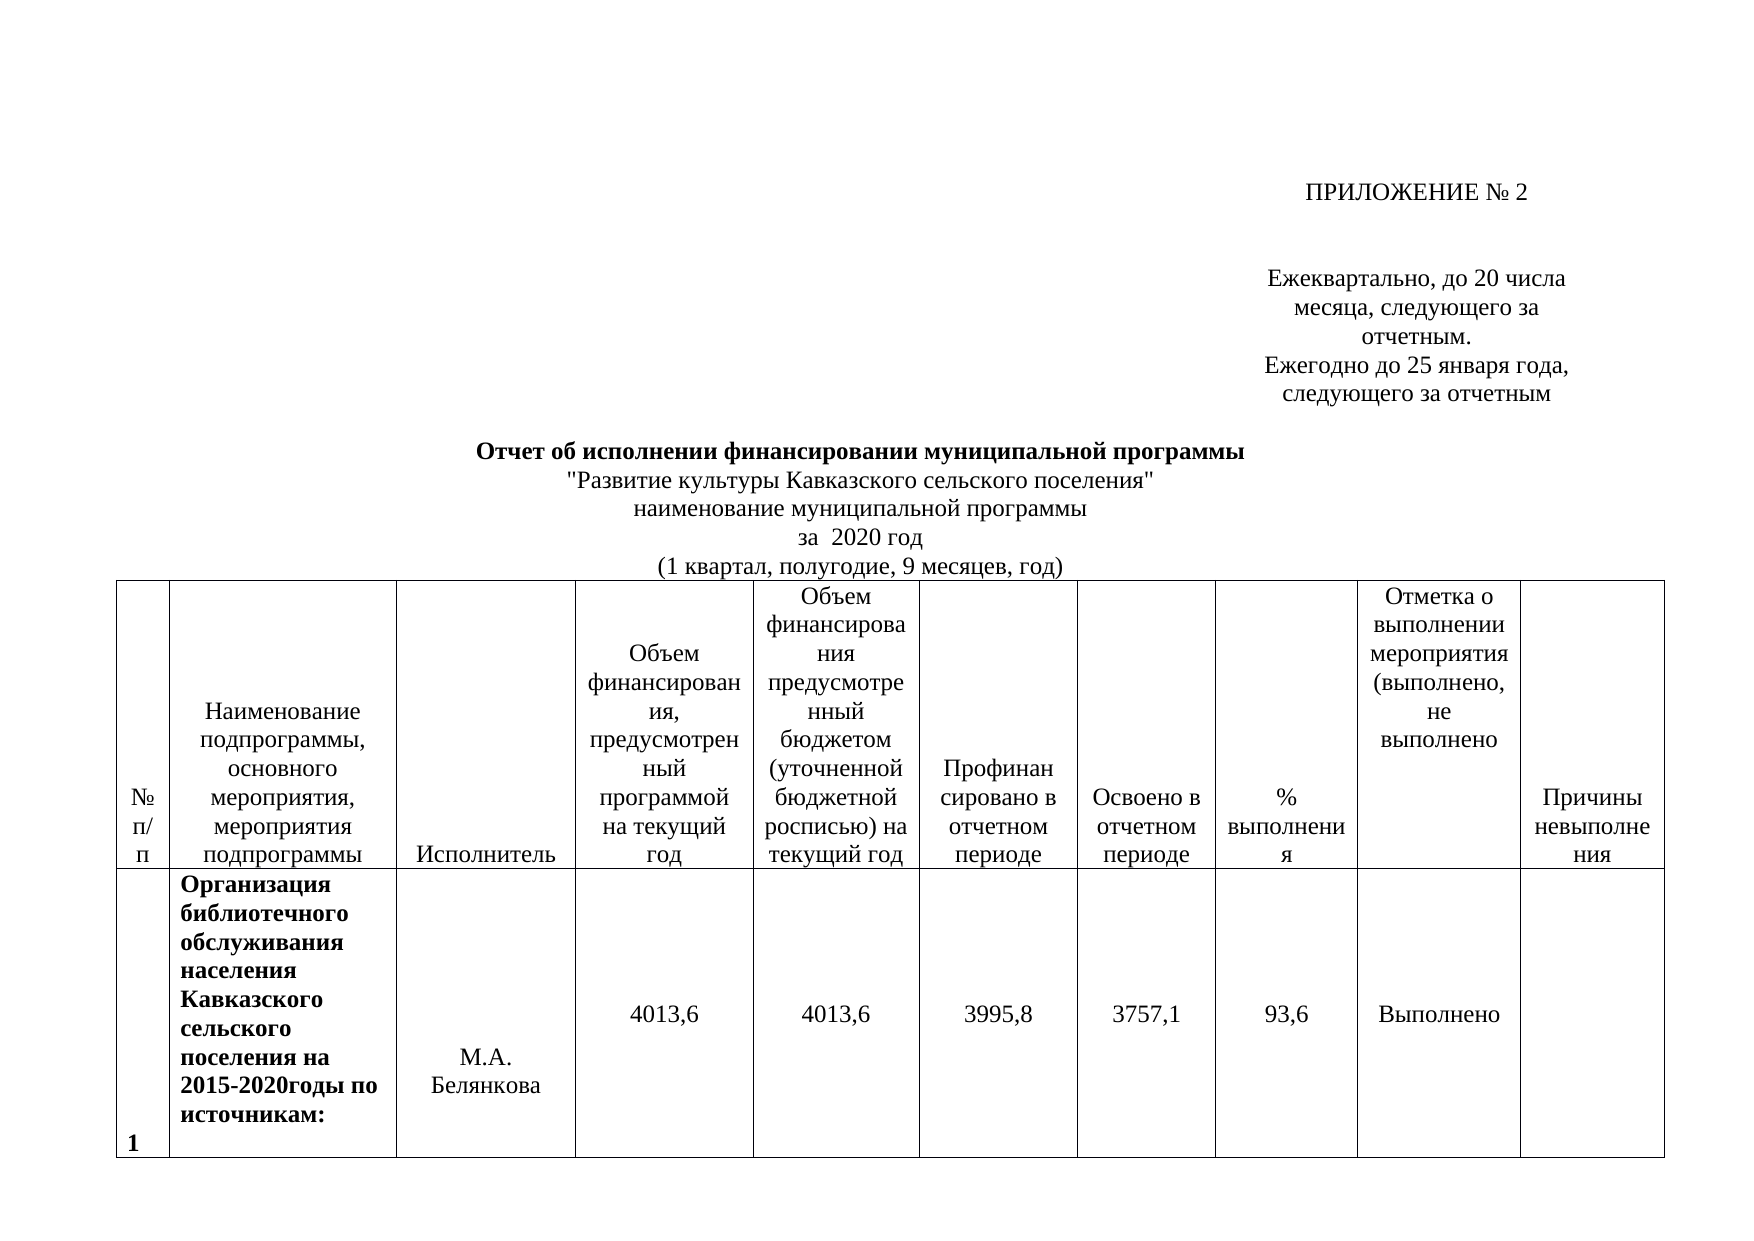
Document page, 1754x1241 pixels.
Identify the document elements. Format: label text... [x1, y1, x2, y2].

table_cell Причины невыполнения [1521, 581, 1664, 868]
table_cell Исполнитель [397, 581, 575, 868]
table_cell Объем финансирования предусмотренный бюджетом (уточненной бюджетной росписью) на текущий год [754, 581, 919, 868]
table_cell [1521, 869, 1664, 1157]
table_cell Профинан сировано в отчетном периоде [920, 581, 1077, 868]
table_cell наименование муниципальной программы [117, 494, 1604, 522]
table_cell % выполнения [1216, 581, 1357, 868]
table_header ПРИЛОЖЕНИЕ № 2 Ежеквартально, до 20 числа месяца, следующего за отчетным. Ежегодно до 25 января года, следующего за отчетным Отчет об исполнении финансировании муниципальной программы [117, 177, 1604, 465]
table_cell 4013,6 [576, 869, 753, 1157]
table_cell (1 квартал, полугодие, 9 месяцев, год) [117, 551, 1604, 580]
table_cell № п/п [117, 581, 169, 868]
table_cell М.А. Белянкова [397, 869, 575, 1157]
table_cell Объем финансирования, предусмотренный программой на текущий год [576, 581, 753, 868]
table_cell Освоено в отчетном периоде [1078, 581, 1215, 868]
table_cell 3757,1 [1078, 869, 1215, 1157]
table_cell 4013,6 [754, 869, 919, 1157]
table_cell "Развитие культуры Кавказского сельского поселения" [117, 465, 1604, 493]
table_cell 1 [117, 869, 169, 1157]
table_cell Отметка о выполнении мероприятия (выполнено, не выполнено [1358, 581, 1520, 868]
table_cell 93,6 [1216, 869, 1357, 1157]
table_cell Организация библиотечного обслуживания населения Кавказского сельского поселения на 2015-2020годы по источникам: [170, 869, 396, 1157]
table_cell 3995,8 [920, 869, 1077, 1157]
table_cell Наименование подпрограммы, основного мероприятия, мероприятия подпрограммы [170, 581, 396, 868]
table_cell Выполнено [1358, 869, 1520, 1157]
table_cell за 2020 год [117, 522, 1604, 551]
